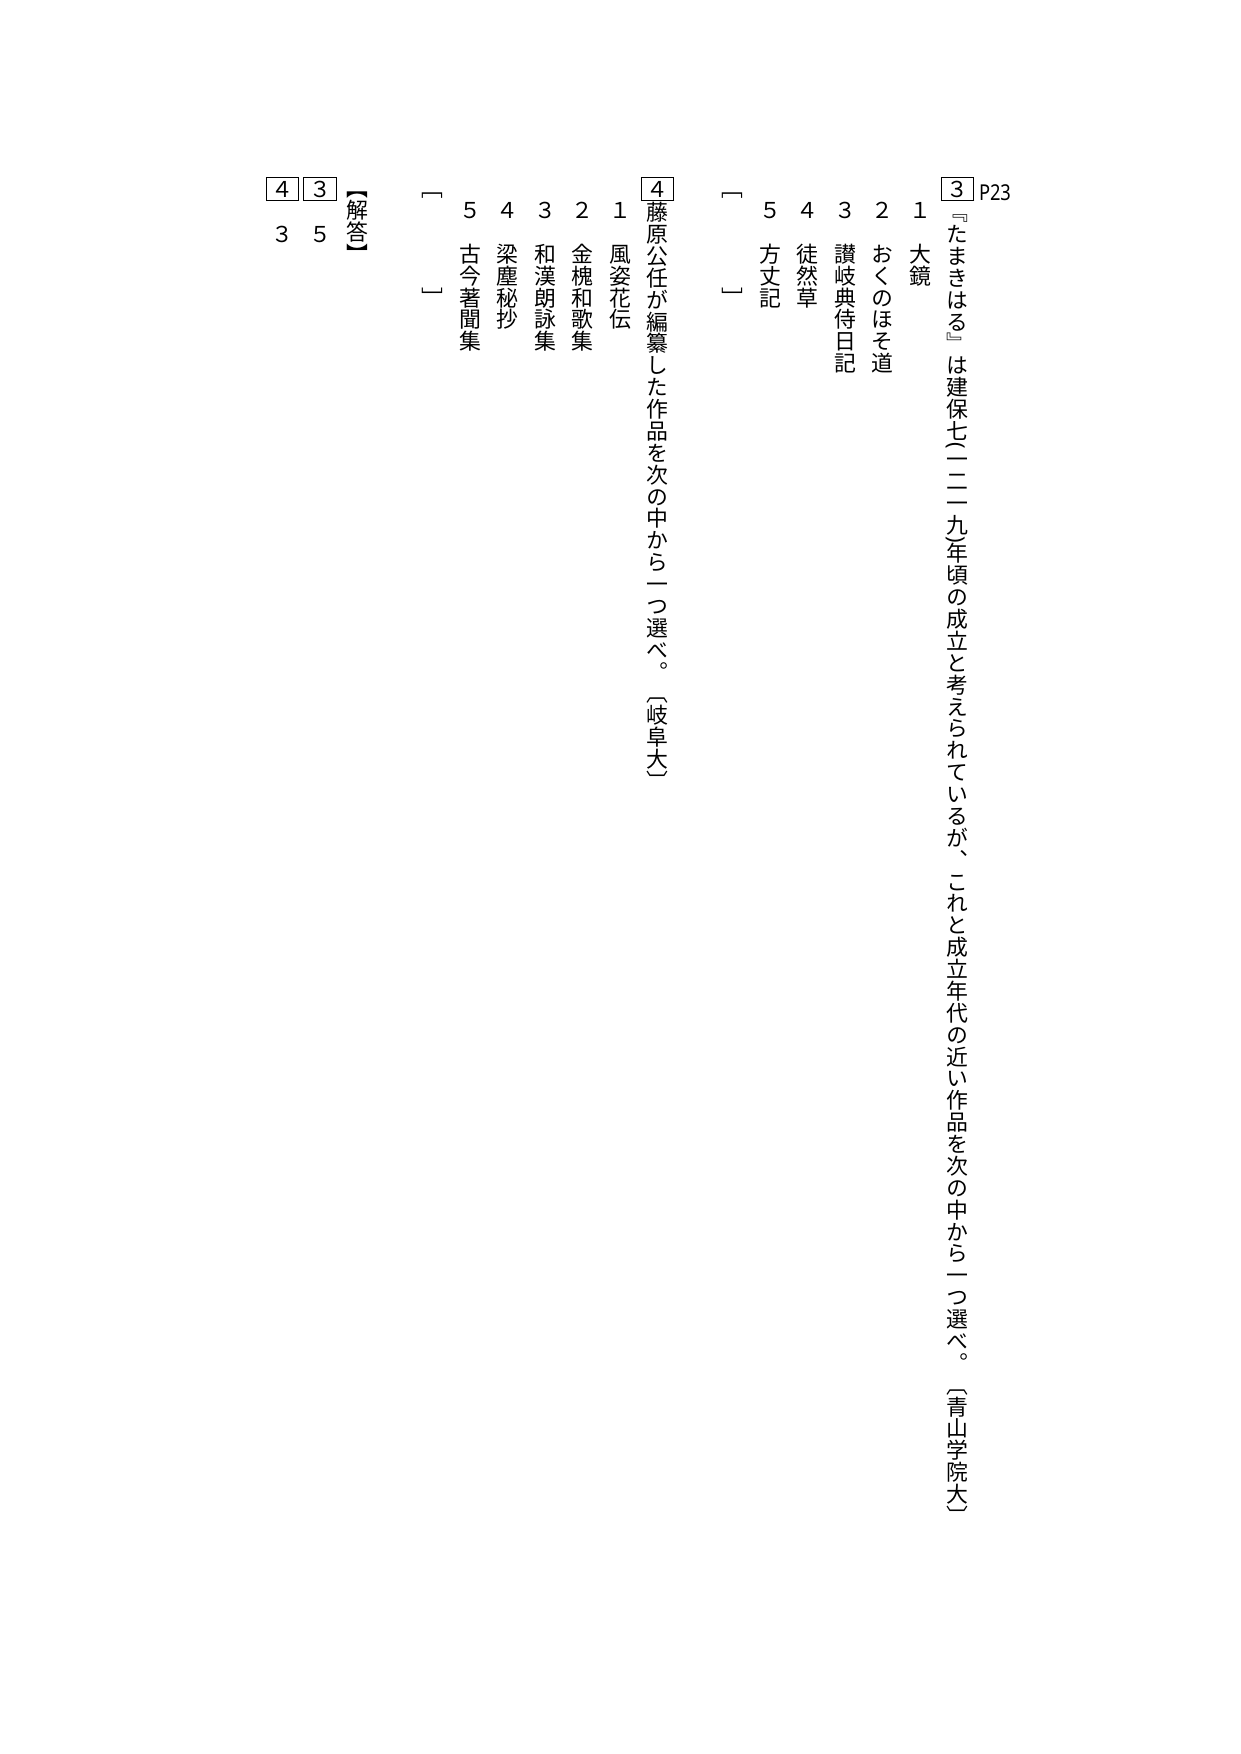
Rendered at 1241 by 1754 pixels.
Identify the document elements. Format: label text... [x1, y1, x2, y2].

text 【解答】 [339, 177, 376, 1547]
text ３ ５ [301, 177, 339, 1547]
text ５ 方丈記 [751, 177, 789, 1547]
text ３『たまきはる』は建保七(一二一九)年頃の成立と考えられているが、これと成立年代の近い作品を次の中から一つ選べ。〔青山学院大〕 [939, 177, 976, 1547]
text ４藤原公任が編纂した作品を次の中から一つ選べ。〔岐阜大〕 [639, 177, 676, 1547]
text ２ おくのほそ道 [864, 177, 901, 1547]
text ［ ］ [414, 177, 451, 1547]
text ４ 徒然草 [789, 177, 826, 1547]
text １ 風姿花伝 [601, 177, 639, 1547]
text ５ 古今著聞集 [451, 177, 489, 1547]
text P23 [976, 177, 1014, 1547]
text １ 大鏡 [901, 177, 939, 1547]
text ３ 和漢朗詠集 [526, 177, 564, 1547]
text ３ 讃岐典侍日記 [826, 177, 864, 1547]
text ４ 梁塵秘抄 [489, 177, 526, 1547]
text ４ ３ [264, 177, 301, 1547]
text ［ ］ [714, 177, 751, 1547]
text ２ 金槐和歌集 [564, 177, 601, 1547]
